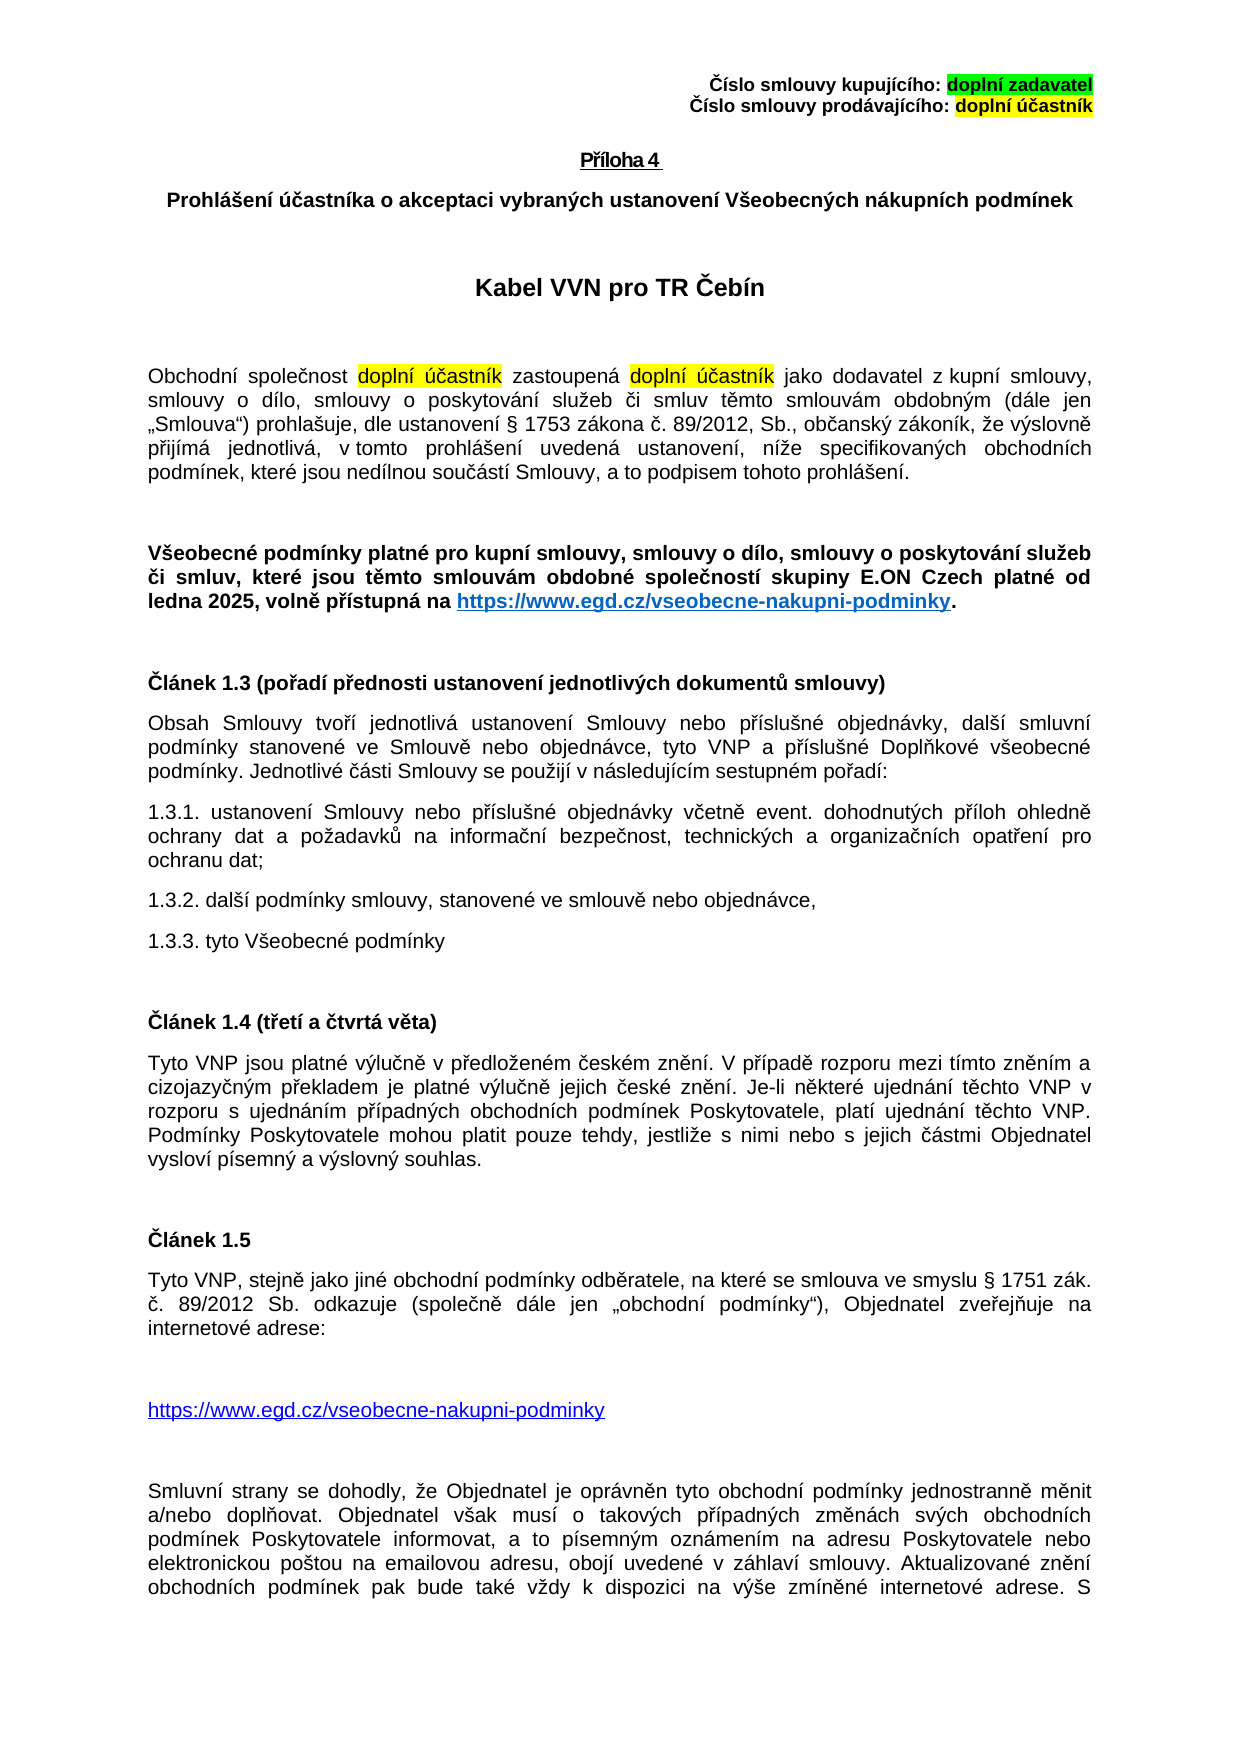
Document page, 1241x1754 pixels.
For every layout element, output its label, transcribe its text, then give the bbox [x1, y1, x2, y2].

text Článek 1.3 (pořadí přednosti ustanovení jednotlivých dokumentů smlouvy) [148, 670, 1093, 694]
text Prohlášení účastníka o akceptaci vybraných ustanovení Všeobecných nákupních podmínek [148, 188, 1093, 212]
text Článek 1.4 (třetí a čtvrtá věta) [148, 1010, 1093, 1034]
text Kabel VVN pro TR Čebín [148, 273, 1093, 302]
text Obsah Smlouvy tvoří jednotlivá ustanovení Smlouvy nebo příslušné objednávky, další smluvní podmínky stanovené ve Smlouvě nebo objednávce, tyto VNP a příslušné Doplňkové všeobecné podmínky. Jednotlivé části Smlouvy se použijí v následujícím sestupném pořadí: [148, 711, 1093, 783]
text Tyto VNP jsou platné výlučně v předloženém českém znění. V případě rozporu mezi tímto zněním a cizojazyčným překladem je platné výlučně jejich české znění. Je-li některé ujednání těchto VNP v rozporu s ujednáním případných obchodních podmínek Poskytovatele, platí ujednání těchto VNP. Podmínky Poskytovatele mohou platit pouze tehdy, jestliže s nimi nebo s jejich částmi Objednatel vysloví písemný a výslovný souhlas. [148, 1051, 1093, 1170]
text Článek 1.5 [148, 1228, 1093, 1252]
title Příloha 4 [148, 148, 1093, 172]
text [148, 1479, 1093, 1598]
text Tyto VNP, stejně jako jiné obchodní podmínky odběratele, na které se smlouva ve smyslu § 1751 zák. č. 89/2012 Sb. odkazuje (společně dále jen „obchodní podmínky“), Objednatel zveřejňuje na internetové adrese: [148, 1268, 1093, 1340]
text 1.3.1. ustanovení Smlouvy nebo příslušné objednávky včetně event. dohodnutých příloh ohledně ochrany dat a požadavků na informační bezpečnost, technických a organizačních opatření pro ochranu dat; [148, 799, 1093, 871]
text Obchodní společnost doplní účastník zastoupená doplní účastník jako dodavatel z kupní smlouvy, smlouvy o dílo, smlouvy o poskytování služeb či smluv těmto smlouvám obdobným (dále jen „Smlouva“) prohlašuje, dle ustanovení § 1753 zákona č. 89/2012, Sb., občanský zákoník, že výslovně přijímá jednotlivá, v tomto prohlášení uvedená ustanovení, níže specifikovaných obchodních podmínek, které jsou nedílnou součástí Smlouvy, a to podpisem tohoto prohlášení. [148, 364, 1093, 484]
text 1.3.2. další podmínky smlouvy, stanovené ve smlouvě nebo objednávce, [148, 888, 1093, 912]
text 1.3.3. tyto Všeobecné podmínky [148, 929, 1093, 953]
text https://www.egd.cz/vseobecne-nakupni-podminky [148, 1397, 1093, 1421]
text Všeobecné podmínky platné pro kupní smlouvy, smlouvy o dílo, smlouvy o poskytování služeb či smluv, které jsou těmto smlouvám obdobné společností skupiny E.ON Czech platné od ledna 2025, volně přístupná na https://www.egd.cz/vseobecne-nakupni-podminky. [148, 541, 1093, 613]
